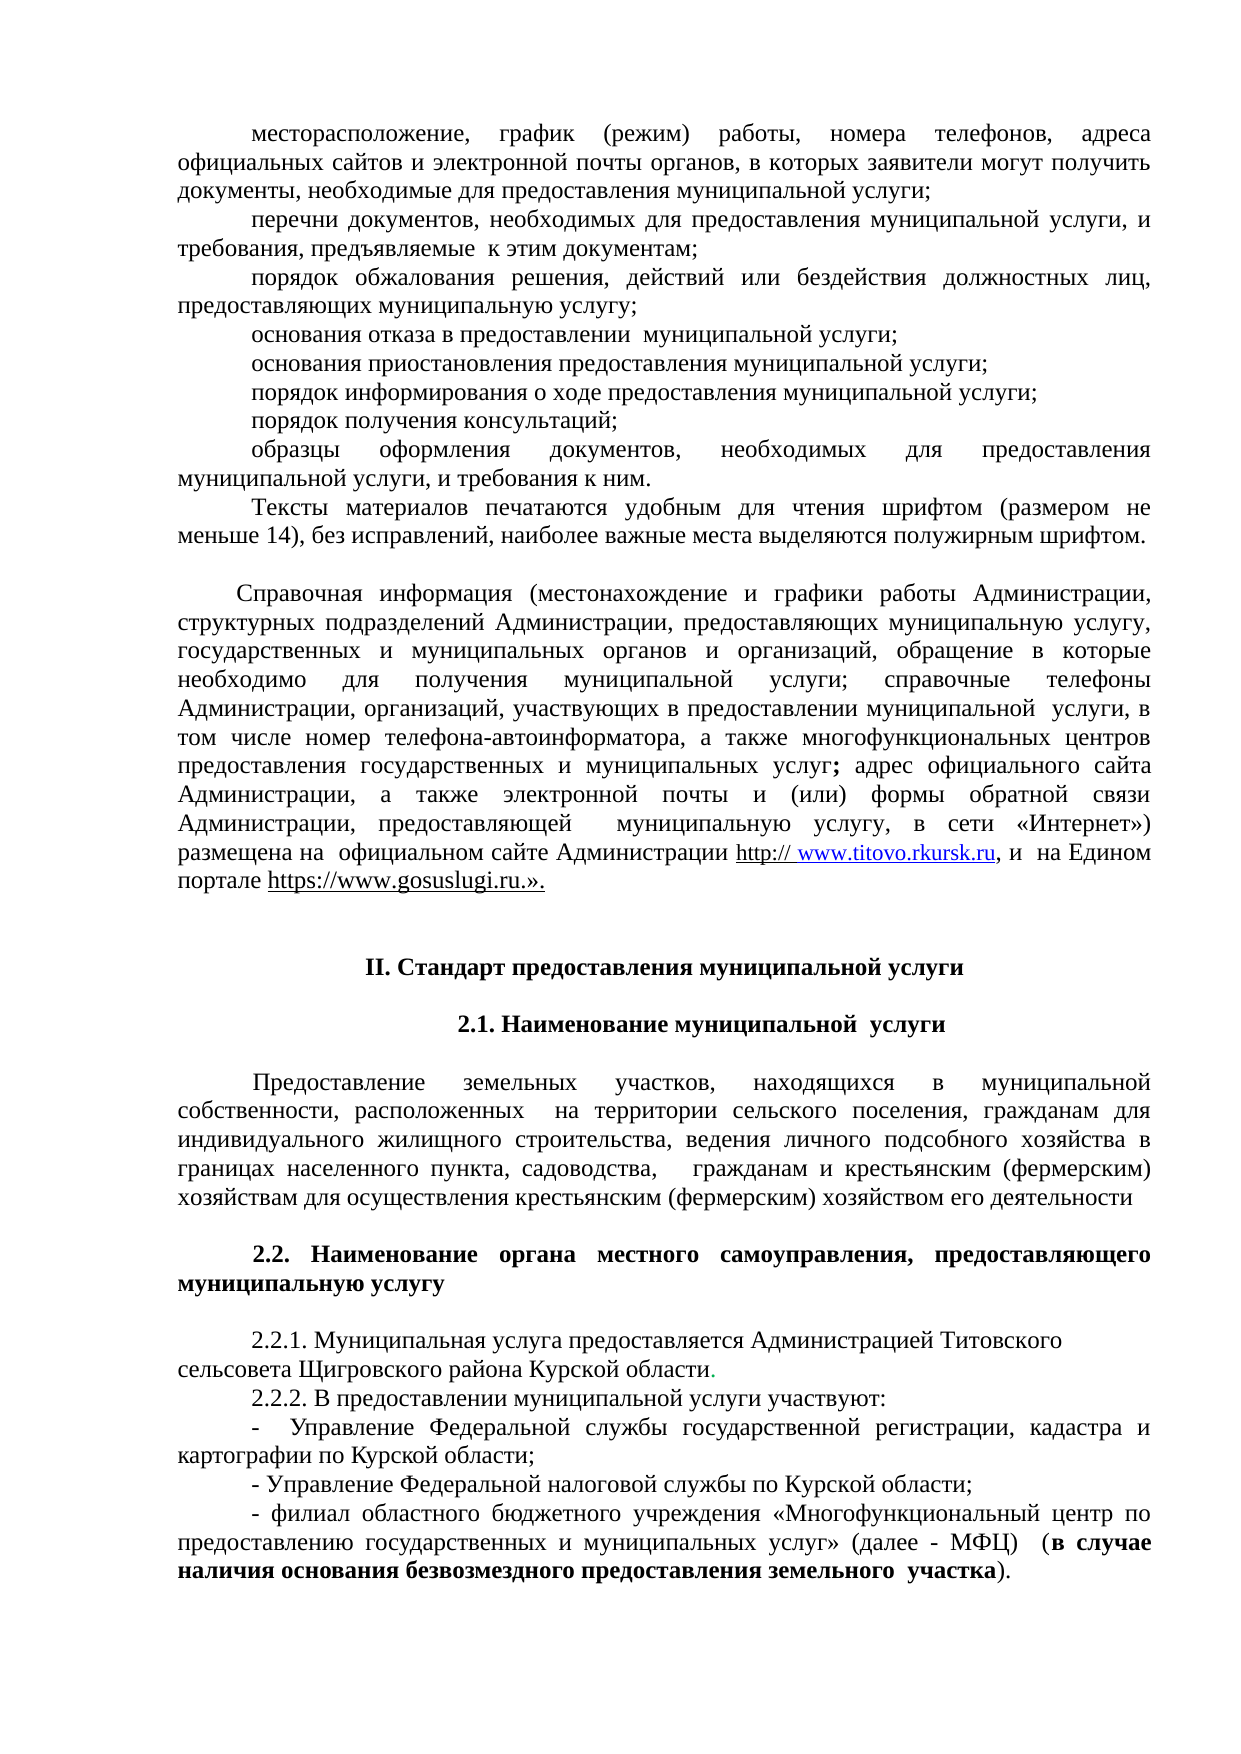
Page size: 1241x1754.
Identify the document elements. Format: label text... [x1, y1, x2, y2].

text II. Стандарт предоставления муниципальной услуги [177, 952, 1152, 981]
text основания отказа в предоставлении муниципальной услуги; [177, 319, 1152, 348]
text 2.2. Наименование органа местного самоуправления, предоставляющего муниципальную услугу [177, 1239, 1152, 1297]
text порядок информирования о ходе предоставления муниципальной услуги; [177, 377, 1152, 406]
text 2.1. Наименование муниципальной услуги [177, 1009, 1152, 1038]
text порядок обжалования решения, действий или бездействия должностных лиц, предоставляющих муниципальную услугу; [177, 262, 1152, 319]
text 2.2.2. В предоставлении муниципальной услуги участвуют: [177, 1383, 1152, 1412]
text - Управление Федеральной службы государственной регистрации, кадастра и картографии по Курской области; [177, 1412, 1152, 1469]
text образцы оформления документов, необходимых для предоставления муниципальной услуги, и требования к ним. [177, 434, 1152, 492]
text 2.2.1. Муниципальная услуга предоставляется Администрацией Титовского сельсовета Щигровского района Курской области. [177, 1326, 1152, 1383]
text перечни документов, необходимых для предоставления муниципальной услуги, и требования, предъявляемые к этим документам; [177, 204, 1152, 262]
text порядок получения консультаций; [177, 406, 1152, 434]
text основания приостановления предоставления муниципальной услуги; [177, 348, 1152, 377]
text - Управление Федеральной налоговой службы по Курской области; [177, 1469, 1152, 1498]
text Справочная информация (местонахождение и графики работы Администрации, структурных подразделений Администрации, предоставляющих муниципальную услугу, государственных и муниципальных органов и организаций, обращение в которые необходимо для получения муниципальной услуги; справочные телефоны Администрации, организаций, участвующих в предоставлении муниципальной услуги, в том числе номер телефона-автоинформатора, а также многофункциональных центров предоставления государственных и муниципальных услуг; адрес официального сайта Администрации, а также электронной почты и (или) формы обратной связи Администрации, предоставляющей муниципальную услугу, в сети «Интернет») размещена на официальном сайте Администрации http:// www.titovo.rkursk.ru, и на Едином портале https://www.gosuslugi.ru.». [177, 578, 1152, 894]
text Предоставление земельных участков, находящихся в муниципальной собственности, расположенных на территории сельского поселения, гражданам для индивидуального жилищного строительства, ведения личного подсобного хозяйства в границах населенного пункта, садоводства, гражданам и крестьянским (фермерским) хозяйствам для осуществления крестьянским (фермерским) хозяйством его деятельности [177, 1067, 1152, 1211]
text Тексты материалов печатаются удобным для чтения шрифтом (размером не меньше 14), без исправлений, наиболее важные места выделяются полужирным шрифтом. [177, 492, 1152, 549]
text - филиал областного бюджетного учреждения «Многофункциональный центр по предоставлению государственных и муниципальных услуг» (далее - МФЦ) (в случае наличия основания безвозмездного предоставления земельного участка). [177, 1498, 1152, 1584]
text месторасположение, график (режим) работы, номера телефонов, адреса официальных сайтов и электронной почты органов, в которых заявители могут получить документы, необходимые для предоставления муниципальной услуги; [177, 118, 1152, 204]
